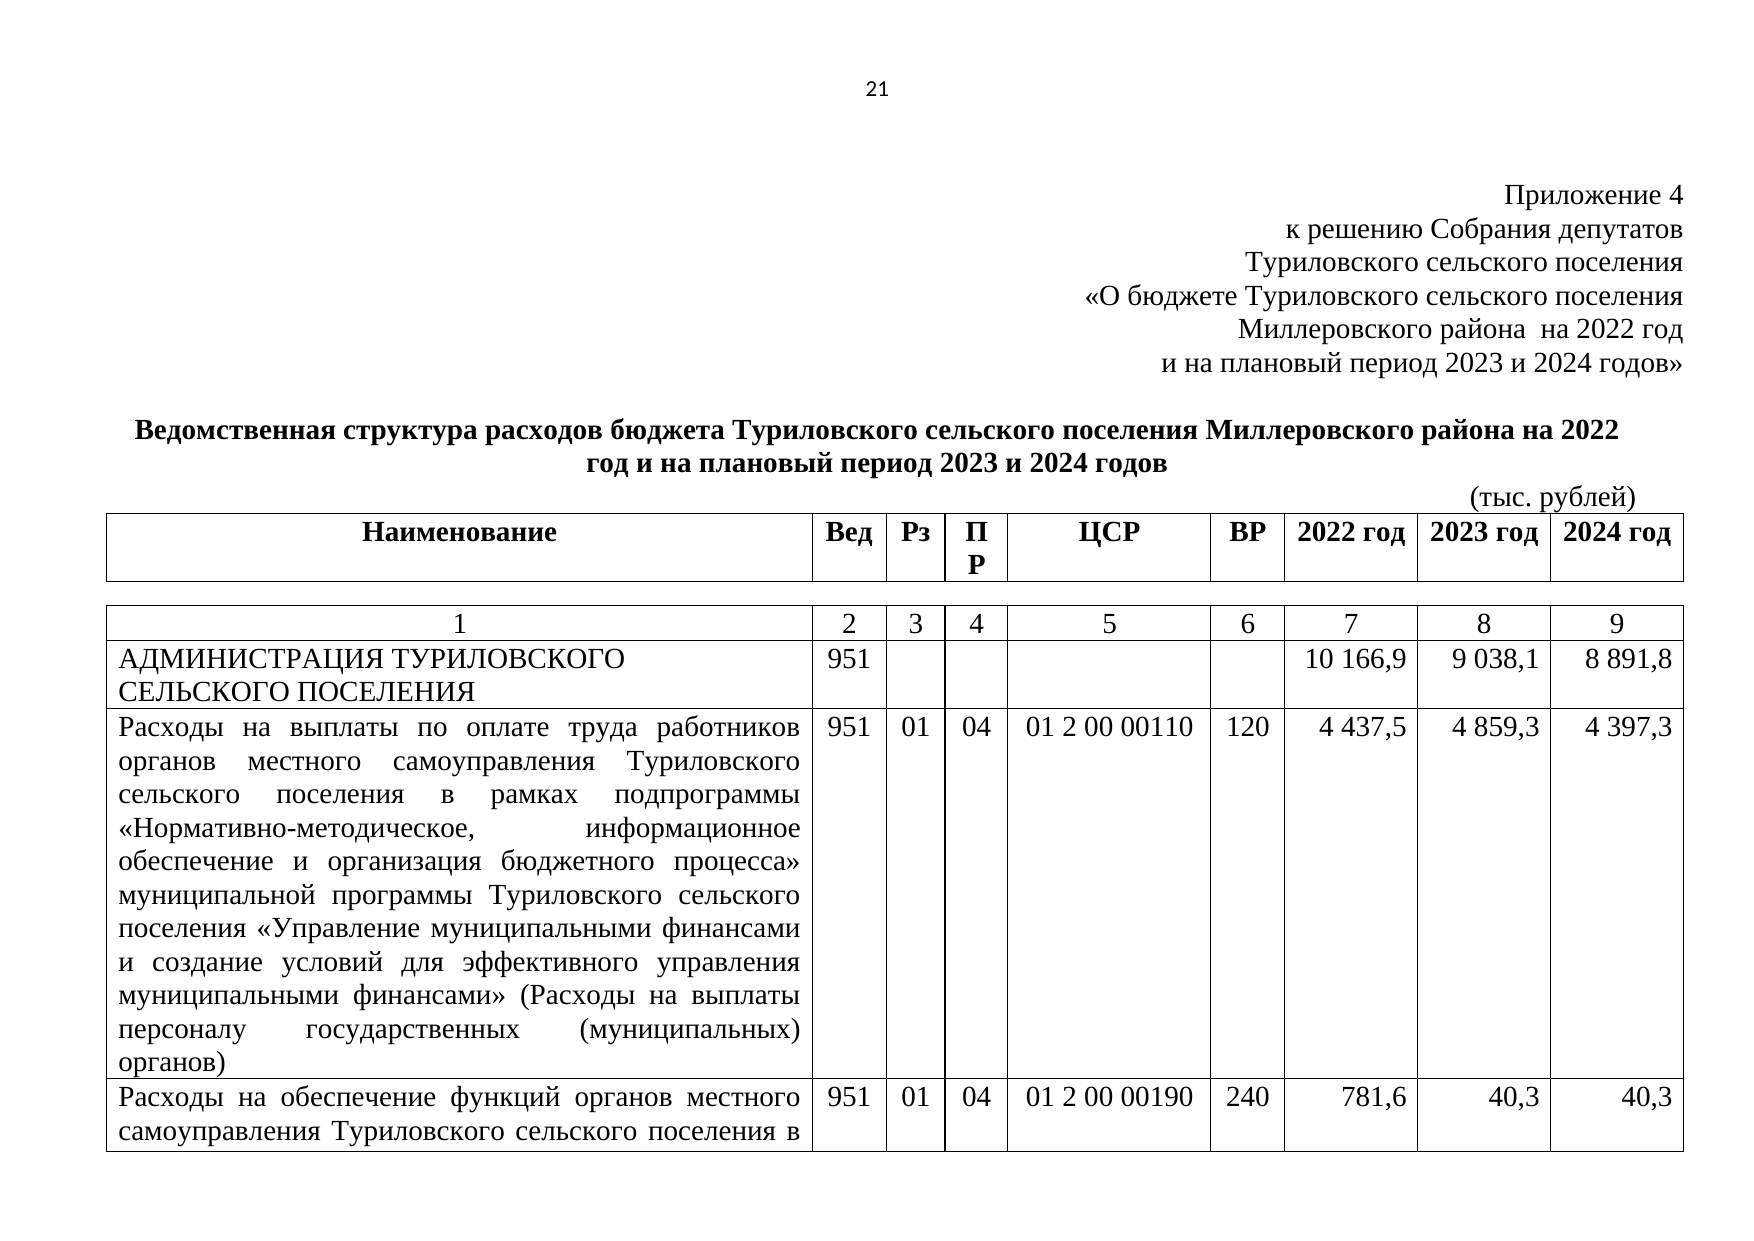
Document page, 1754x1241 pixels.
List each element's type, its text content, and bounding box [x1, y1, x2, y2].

table_header ПР [946, 514, 1007, 581]
table_header 2022 год [1285, 514, 1417, 581]
table_cell 4 437,5 [1285, 709, 1417, 1078]
text «О бюджете Туриловского сельского поселения [118, 278, 1683, 311]
table_cell 10 166,9 [1285, 641, 1417, 708]
text к решению Собрания депутатов [118, 211, 1683, 244]
table_header Рз [887, 514, 944, 581]
table_cell [1211, 641, 1284, 708]
text Туриловского сельского поселения [118, 244, 1683, 278]
table_cell 8 891,8 [1551, 641, 1683, 708]
table_header 2 [813, 606, 886, 640]
table_cell [946, 641, 1007, 708]
table_header 7 [1285, 606, 1417, 640]
table_cell 240 [1211, 1079, 1284, 1151]
table_header ВР [1211, 514, 1284, 581]
table_header Наименование [107, 514, 812, 581]
table_header ЦСР [1008, 514, 1210, 581]
table_cell 781,6 [1285, 1079, 1417, 1151]
table_cell 951 [813, 709, 886, 1078]
table_cell 01 [887, 709, 944, 1078]
table_cell 9 038,1 [1418, 641, 1550, 708]
table_header 5 [1008, 606, 1210, 640]
table_header 2024 год [1551, 514, 1683, 581]
table_cell АДМИНИСТРАЦИЯ ТУРИЛОВСКОГО СЕЛЬСКОГО ПОСЕЛЕНИЯ [107, 641, 812, 708]
table_header 3 [887, 606, 944, 640]
table_cell 01 2 00 00190 [1008, 1079, 1210, 1151]
text Ведомственная структура расходов бюджета Туриловского сельского поселения Миллеровского района на 2022 год и на плановый период 2023 и 2024 годов [118, 412, 1636, 479]
table_cell [1008, 641, 1210, 708]
table_header 1 [107, 606, 812, 640]
table_cell 120 [1211, 709, 1284, 1078]
table_cell 40,3 [1418, 1079, 1550, 1151]
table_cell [107, 1079, 812, 1151]
table_header 2023 год [1418, 514, 1550, 581]
table_cell 4 397,3 [1551, 709, 1683, 1078]
table_cell 01 [887, 1079, 944, 1151]
table_cell 04 [946, 1079, 1007, 1151]
table_cell [887, 641, 944, 708]
table_cell 951 [813, 1079, 886, 1151]
table_cell 4 859,3 [1418, 709, 1550, 1078]
table_cell Расходы на выплаты по оплате труда работников органов местного самоуправления Туриловского сельского поселения в рамках подпрограммы «Нормативно-методическое, информационное обеспечение и организация бюджетного процесса» муниципальной программы Туриловского сельского поселения «Управление муниципальными финансами и создание условий для эффективного управления муниципальными финансами» (Расходы на выплаты персоналу государственных (муниципальных) органов) [107, 709, 812, 1078]
table_cell 40,3 [1551, 1079, 1683, 1151]
table_cell 04 [946, 709, 1007, 1078]
text Миллеровского района на 2022 год [118, 311, 1683, 345]
table_header 8 [1418, 606, 1550, 640]
text (тыс. рублей) [118, 479, 1636, 513]
table_cell 951 [813, 641, 886, 708]
table_header 9 [1551, 606, 1683, 640]
table_header 6 [1211, 606, 1284, 640]
text Приложение 4 [118, 177, 1683, 211]
table_cell 01 2 00 00110 [1008, 709, 1210, 1078]
text и на плановый период 2023 и 2024 годов» [118, 345, 1683, 378]
table_header 4 [946, 606, 1007, 640]
table_header Вед [813, 514, 886, 581]
